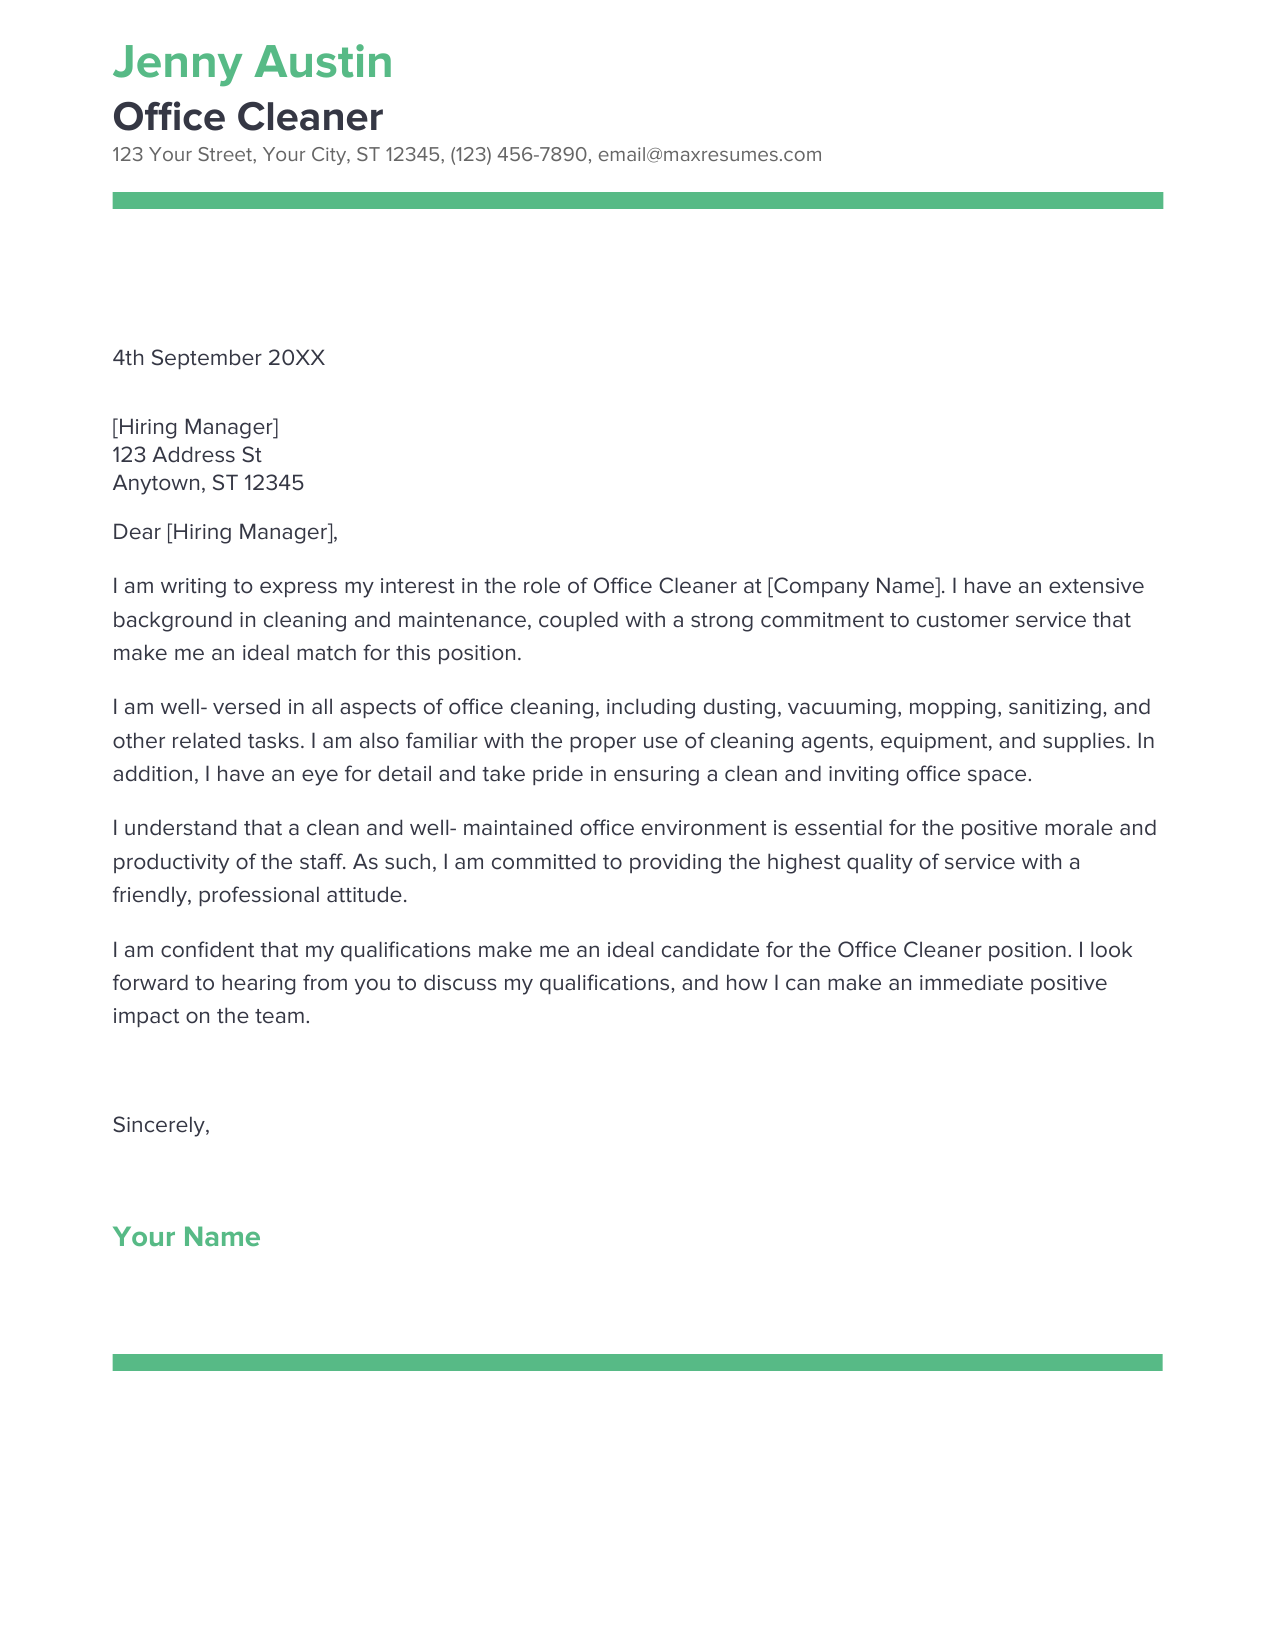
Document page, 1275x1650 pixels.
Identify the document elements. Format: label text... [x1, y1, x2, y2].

picture [112, 1354, 1163, 1371]
picture [112, 192, 1164, 209]
text Your Name [112, 1220, 1162, 1289]
text Sincerely, [112, 1111, 1162, 1139]
text Dear [Hiring Manager], [112, 518, 1162, 546]
text I am well- versed in all aspects of office cleaning, including dusting, vacuuming, mopping, sanitizing, and other related tasks. I am also familiar with the proper use of cleaning agents, equipment, and supplies. In addition, I have an eye for detail and take pride in ensuring a clean and inviting office space. [112, 694, 1162, 788]
text Anytown, ST 12345 [112, 469, 1162, 497]
text [Hiring Manager] [112, 386, 1162, 442]
text Jenny Austin Office Cleaner [112, 33, 1162, 142]
text 123 Address St [112, 442, 1162, 469]
text I understand that a clean and well- maintained office environment is essential for the positive morale and productivity of the staff. As such, I am committed to providing the highest quality of service with a friendly, professional attitude. [112, 815, 1162, 909]
text I am writing to express my interest in the role of Office Cleaner at [Company Name]. I have an extensive background in cleaning and maintenance, coupled with a strong commitment to customer service that make me an ideal match for this position. [112, 572, 1162, 667]
text 123 Your Street, Your City, ST 12345, (123) 456-7890, email@maxresumes.com [112, 142, 1162, 168]
text 4th September 20XX [112, 344, 1162, 372]
text I am confident that my qualifications make me an ideal candidate for the Office Cleaner position. I look forward to hearing from you to discuss my qualifications, and how I can make an immediate positive impact on the team. [112, 936, 1162, 1031]
